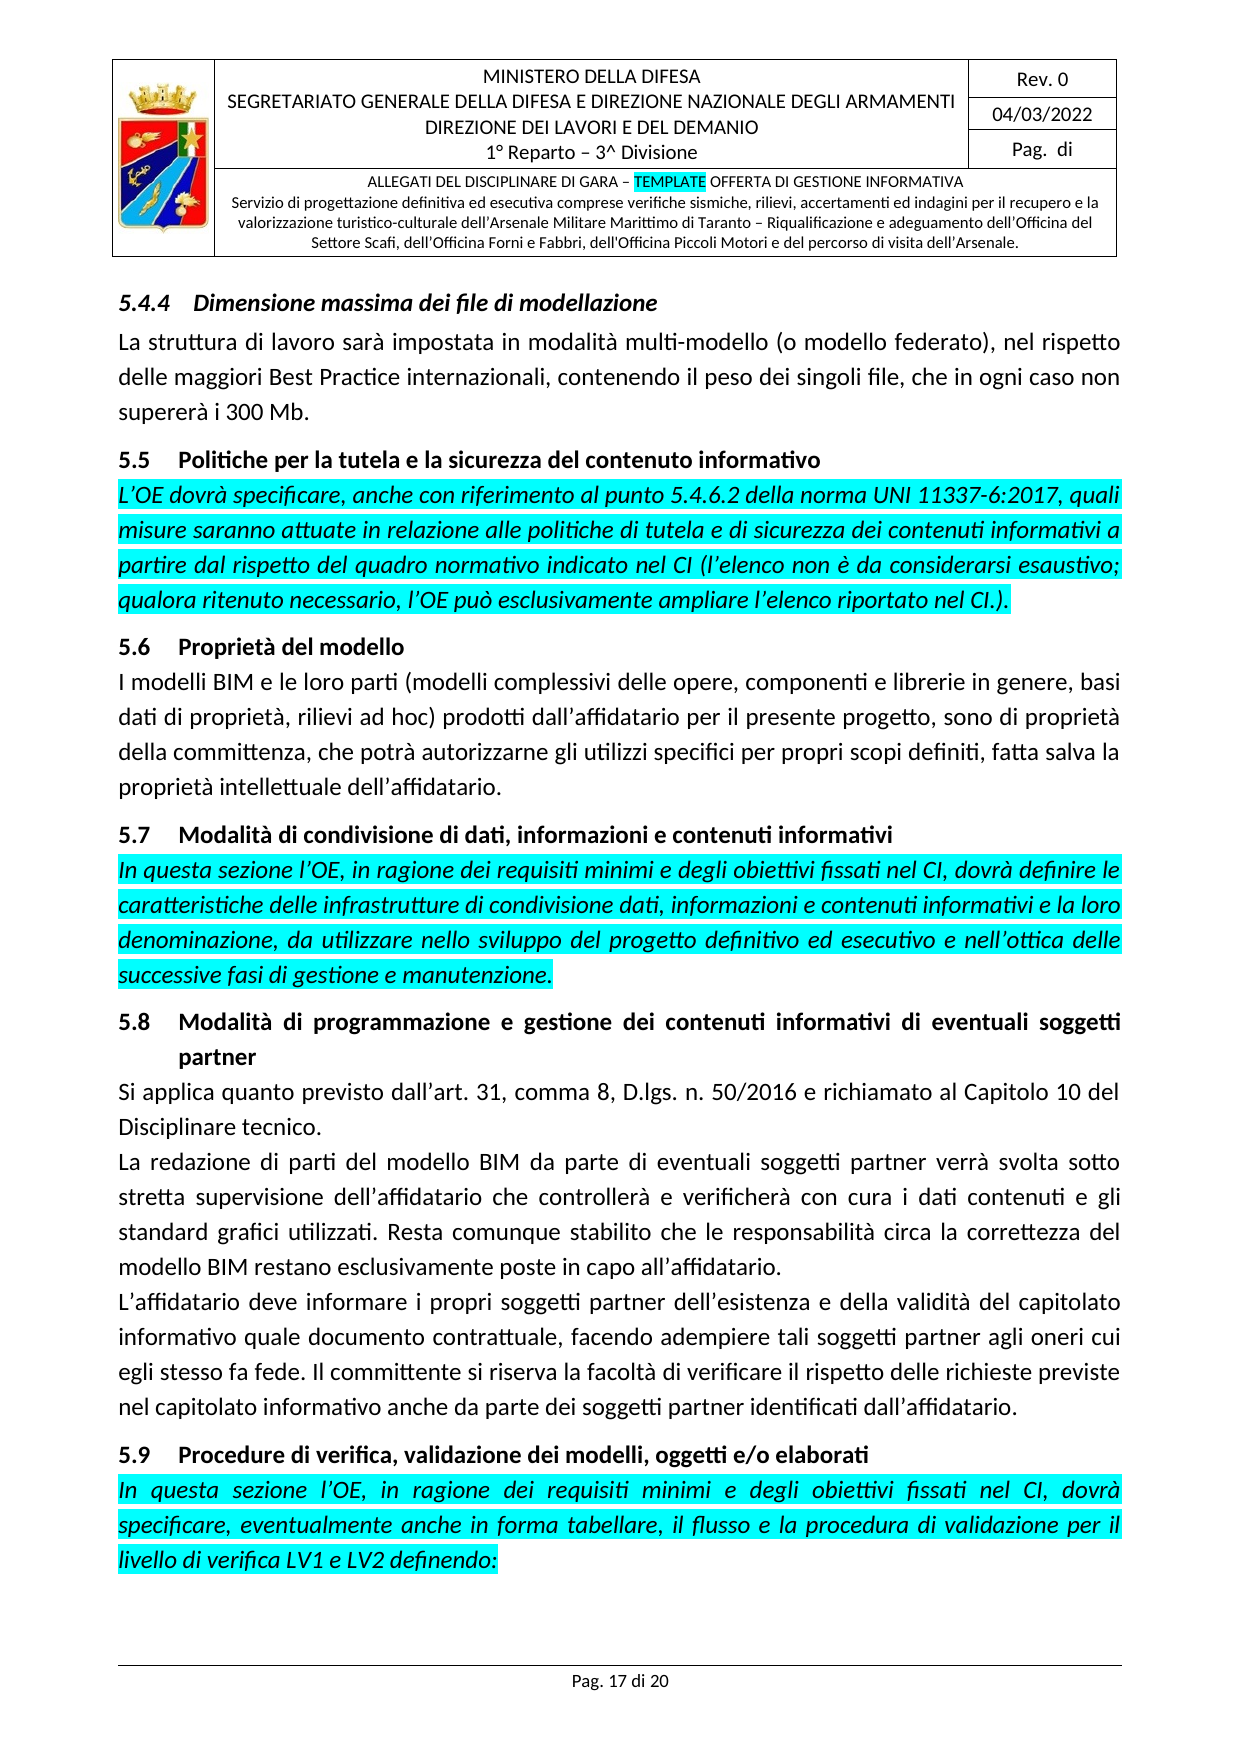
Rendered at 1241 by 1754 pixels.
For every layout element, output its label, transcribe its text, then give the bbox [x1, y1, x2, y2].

subtitle Politiche per la tutela e la sicurezza del contenuto informativo [118, 444, 1122, 474]
text L’OE dovrà specificare, anche con riferimento al punto 5.4.6.2 della norma UNI 11337-6:2017, quali misure saranno attuate in relazione alle politiche di tutela e di sicurezza dei contenuti informativi a partire dal rispetto del quadro normativo indicato nel CI (l’elenco non è da considerarsi esaustivo; qualora ritenuto necessario, l’OE può esclusivamente ampliare l’elenco riportato nel CI.). [118, 579, 1122, 614]
text In questa sezione l’OE, in ragione dei requisiti minimi e degli obiettivi fissati nel CI, dovrà definire le caratteristiche delle infrastrutture di condivisione dati, informazioni e contenuti informativi e la loro denominazione, da utilizzare nello sviluppo del progetto definitivo ed esecutivo e nell’ottica delle successive fasi di gestione e manutenzione. [118, 954, 1122, 989]
text L’affidatario deve informare i propri soggetti partner dell’esistenza e della validità del capitolato informativo quale documento contrattuale, facendo adempiere tali soggetti partner agli oneri cui egli stesso fa fede. Il committente si riserva la facoltà di verificare il rispetto delle richieste previste nel capitolato informativo anche da parte dei soggetti partner identificati dall’affidatario. [118, 1287, 1122, 1422]
text La struttura di lavoro sarà impostata in modalità multi-modello (o modello federato), nel rispetto delle maggiori Best Practice internazionali, contenendo il peso dei singoli file, che in ogni caso non supererà i 300 Mb. [118, 327, 1122, 427]
text La redazione di parti del modello BIM da parte di eventuali soggetti partner verrà svolta sotto stretta supervisione dell’affidatario che controllerà e verificherà con cura i dati contenuti e gli standard grafici utilizzati. Resta comunque stabilito che le responsabilità circa la correttezza del modello BIM restano esclusivamente poste in capo all’affidatario. [118, 1147, 1122, 1282]
subtitle Dimensione massima dei file di modellazione [118, 287, 1122, 318]
picture [118, 82, 209, 234]
text Si applica quanto previsto dall’art. 31, comma 8, D.lgs. n. 50/2016 e richiamato al Capitolo 10 del Disciplinare tecnico. [118, 1077, 1122, 1142]
subtitle Modalità di programmazione e gestione dei contenuti informativi di eventuali soggetti partner [118, 1007, 1122, 1072]
subtitle Modalità di condivisione di dati, informazioni e contenuti informativi [118, 819, 1122, 849]
text I modelli BIM e le loro parti (modelli complessivi delle opere, componenti e librerie in genere, basi dati di proprietà, rilievi ad hoc) prodotti dall’affidatario per il presente progetto, sono di proprietà della committenza, che potrà autorizzarne gli utilizzi specifici per propri scopi definiti, fatta salva la proprietà intellettuale dell’affidatario. [118, 667, 1122, 802]
subtitle Proprietà del modello [118, 632, 1122, 662]
text In questa sezione l’OE, in ragione dei requisiti minimi e degli obiettivi fissati nel CI, dovrà specificare, eventualmente anche in forma tabellare, il flusso e la procedura di validazione per il livello di verifica LV1 e LV2 definendo: [118, 1539, 1122, 1574]
subtitle Procedure di verifica, validazione dei modelli, oggetti e/o elaborati [118, 1439, 1122, 1469]
